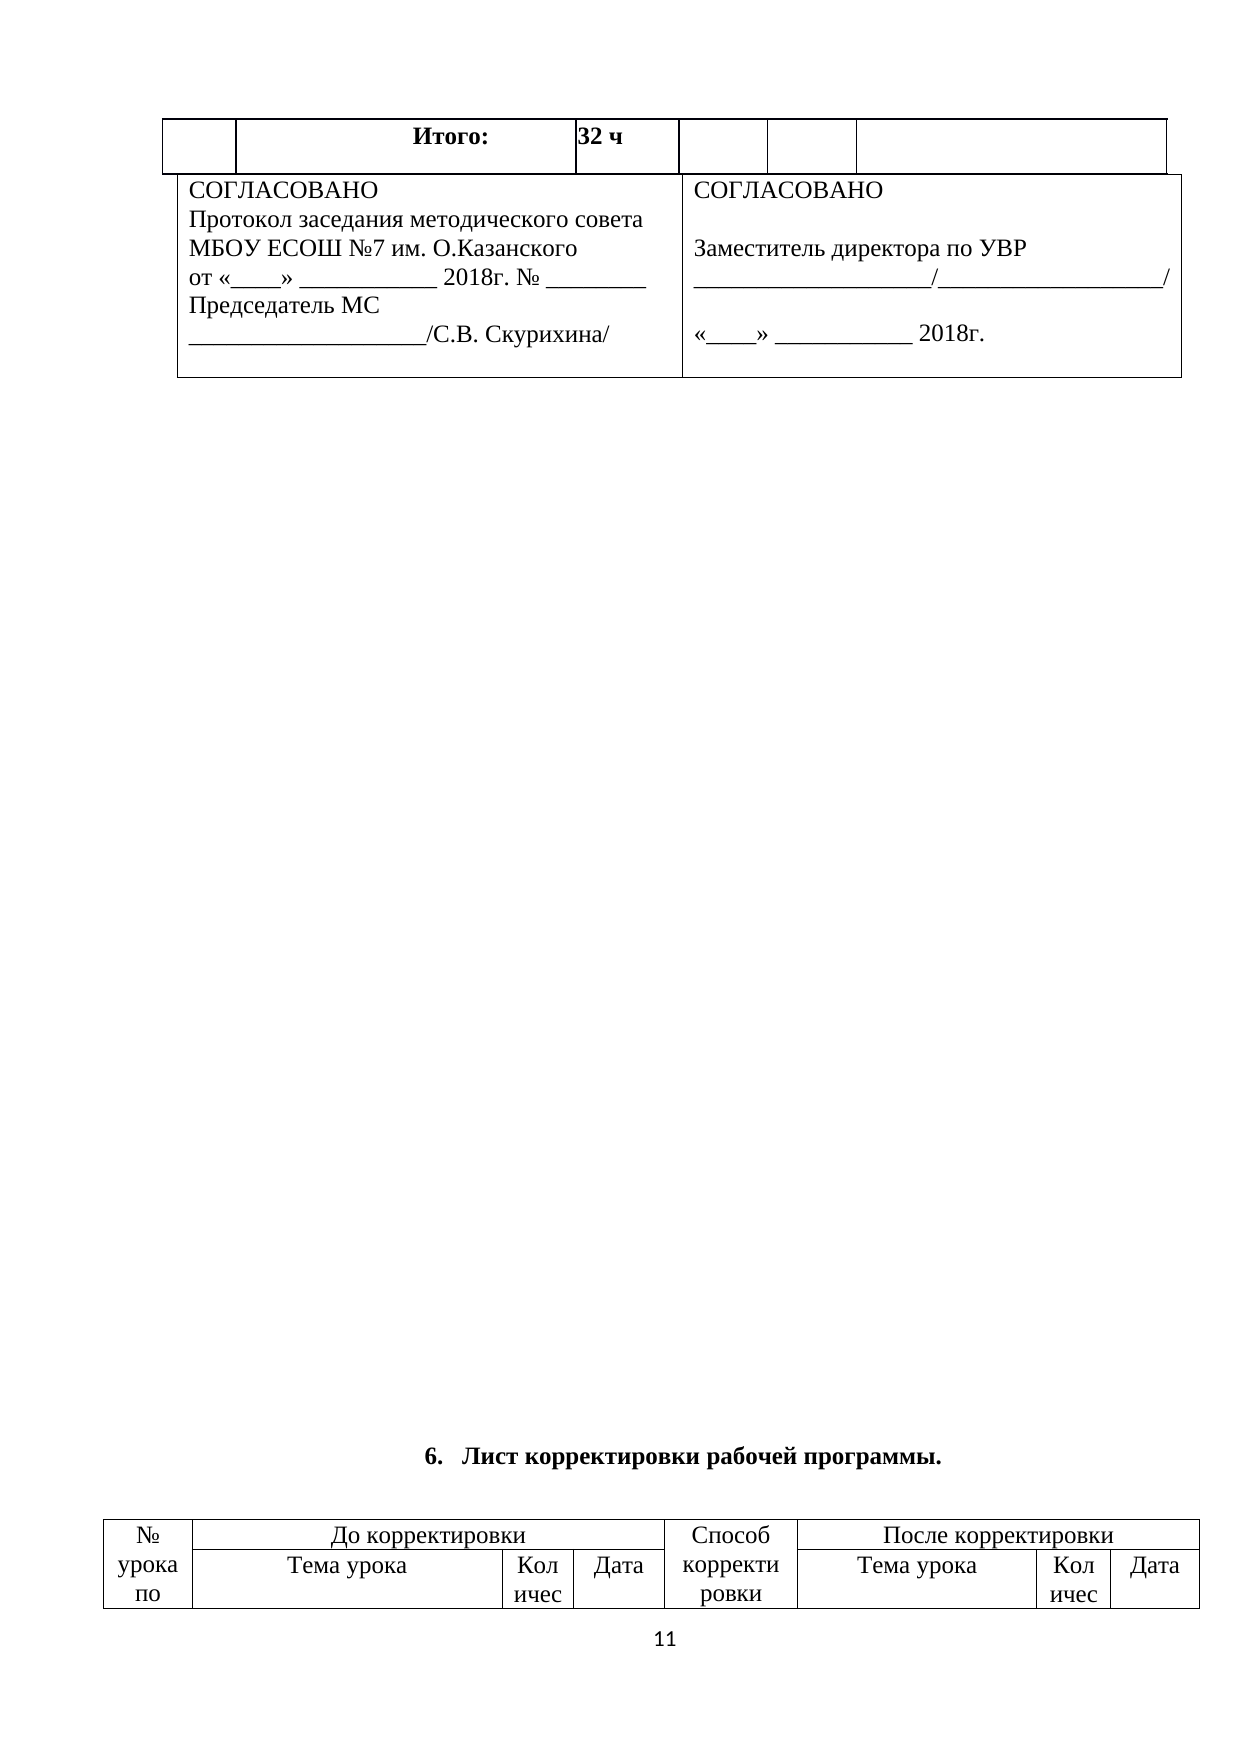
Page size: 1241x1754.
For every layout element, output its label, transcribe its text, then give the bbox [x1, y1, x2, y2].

table_cell Итого: [237, 120, 575, 173]
table_cell [857, 120, 1166, 173]
table_cell [680, 120, 767, 173]
table_header Способ корректи ровки [665, 1520, 797, 1607]
table_cell Тема урока [798, 1550, 1036, 1607]
table_header № урока по КТП [104, 1520, 192, 1607]
table_cell Количество часов [503, 1550, 573, 1607]
table_cell Количество часов [1037, 1550, 1110, 1607]
table_header После корректировки [798, 1520, 1199, 1549]
table_header До корректировки [193, 1520, 664, 1549]
table_cell 32 ч [577, 120, 678, 173]
table_cell [163, 120, 235, 173]
table_header СОГЛАСОВАНО Протокол заседания методического совета МБОУ ЕСОШ №7 им. О.Казанского от «____» ___________ 2018г. № ________ Председатель МС ___________________/С.В. Скурихина/ [178, 175, 682, 377]
table_cell [768, 120, 856, 173]
table_header СОГЛАСОВАНО Заместитель директора по УВР ___________________/__________________/ «____» ___________ 2018г. [683, 175, 1181, 377]
table_cell Дата [574, 1550, 664, 1607]
table_cell Дата [1111, 1550, 1199, 1607]
list Лист корректировки рабочей программы. [215, 1441, 1152, 1470]
table_cell Тема урока [193, 1550, 502, 1607]
